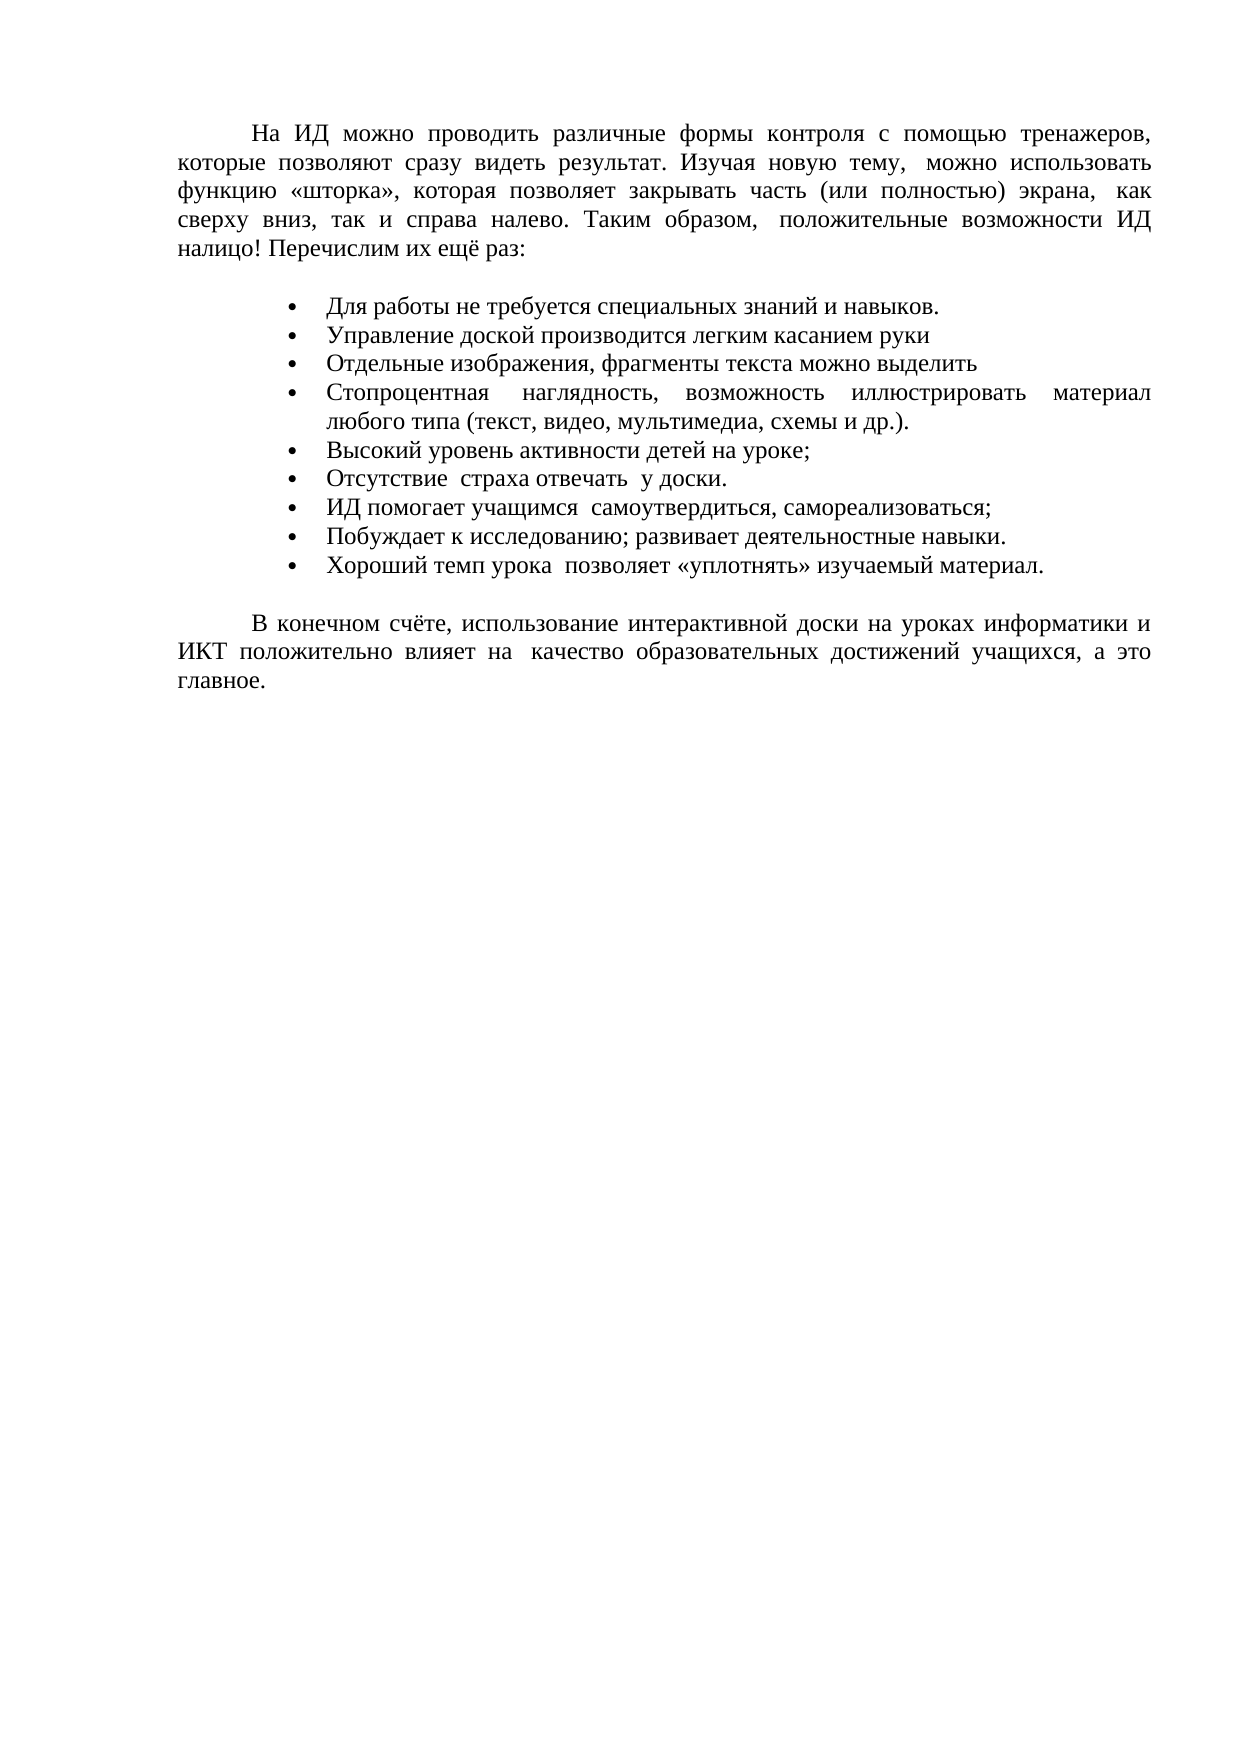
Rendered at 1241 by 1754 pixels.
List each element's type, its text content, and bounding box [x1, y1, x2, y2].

list Высокий уровень активности детей на уроке; [288, 435, 1152, 463]
text На ИД можно проводить различные формы контроля с помощью тренажеров, которые позволяют сразу видеть результат. Изучая новую тему, можно использовать функцию «шторка», которая позволяет закрывать часть (или полностью) экрана, как сверху вниз, так и справа налево. Таким образом, положительные возможности ИД налицо! Перечислим их ещё раз: [177, 118, 1152, 262]
list Хороший темп урока позволяет «уплотнять» изучаемый материал. [288, 550, 1152, 578]
text В конечном счёте, использование интерактивной доски на уроках информатики и ИКТ положительно влияет на качество образовательных достижений учащихся, а это главное. [177, 608, 1152, 694]
list Побуждает к исследованию; развивает деятельностные навыки. [288, 521, 1152, 550]
list Стопроцентная наглядность, возможность иллюстрировать материал любого типа (текст, видео, мультимедиа, схемы и др.). [288, 377, 1152, 435]
list Отдельные изображения, фрагменты текста можно выделить [288, 348, 1152, 377]
list Управление доской производится легким касанием руки [288, 320, 1152, 348]
list ИД помогает учащимся самоутвердиться, самореализоваться; [288, 492, 1152, 521]
list Отсутствие страха отвечать у доски. [288, 463, 1152, 492]
list Для работы не требуется специальных знаний и навыков. [288, 291, 1152, 320]
